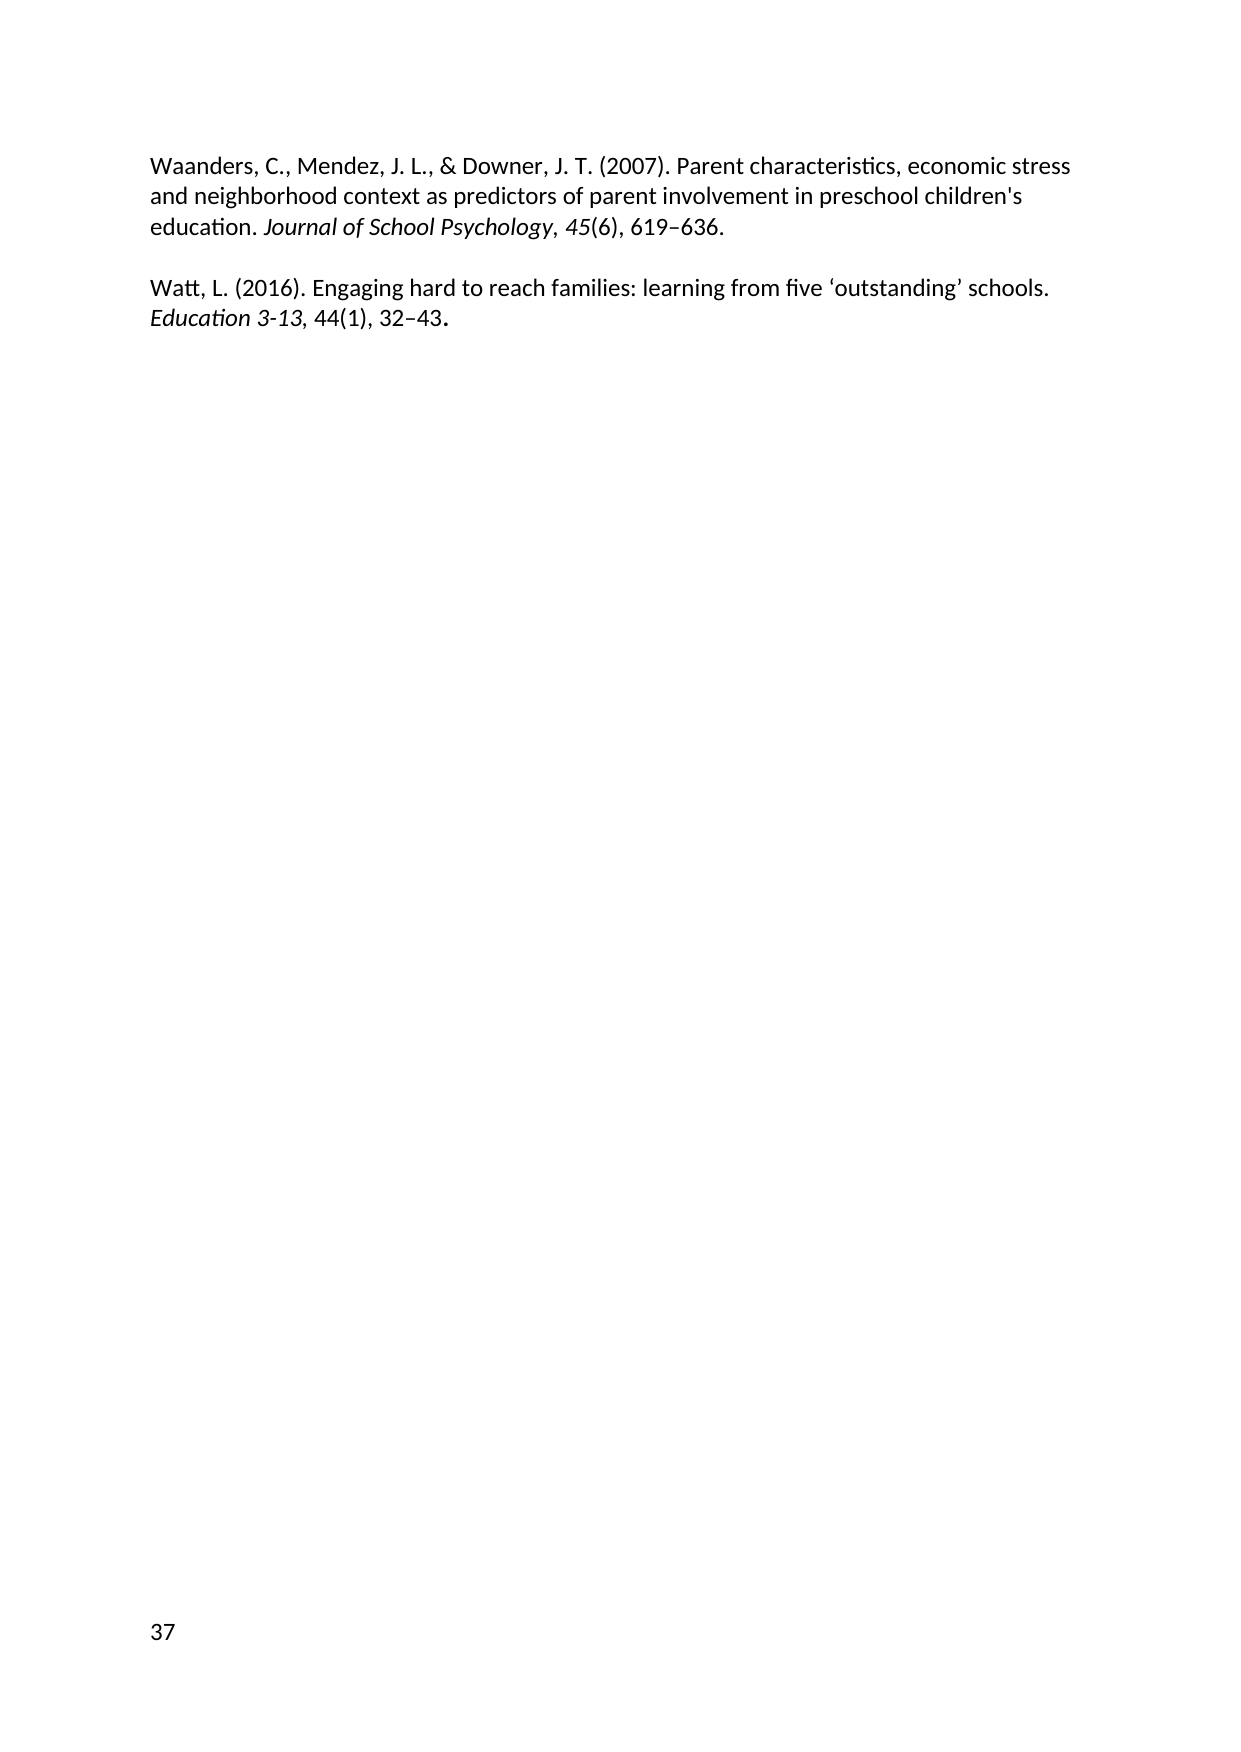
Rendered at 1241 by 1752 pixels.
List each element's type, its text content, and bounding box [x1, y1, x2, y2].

text Waanders, C., Mendez, J. L., & Downer, J. T. (2007). Parent characteristics, economic stress and neighborhood context as predictors of parent involvement in preschool children's education. Journal of School Psychology, 45(6), 619–636. [150, 150, 1090, 242]
text Watt, L. (2016). Engaging hard to reach families: learning from five ‘outstanding’ schools. Education 3-13, 44(1), 32–43. [150, 272, 1090, 333]
